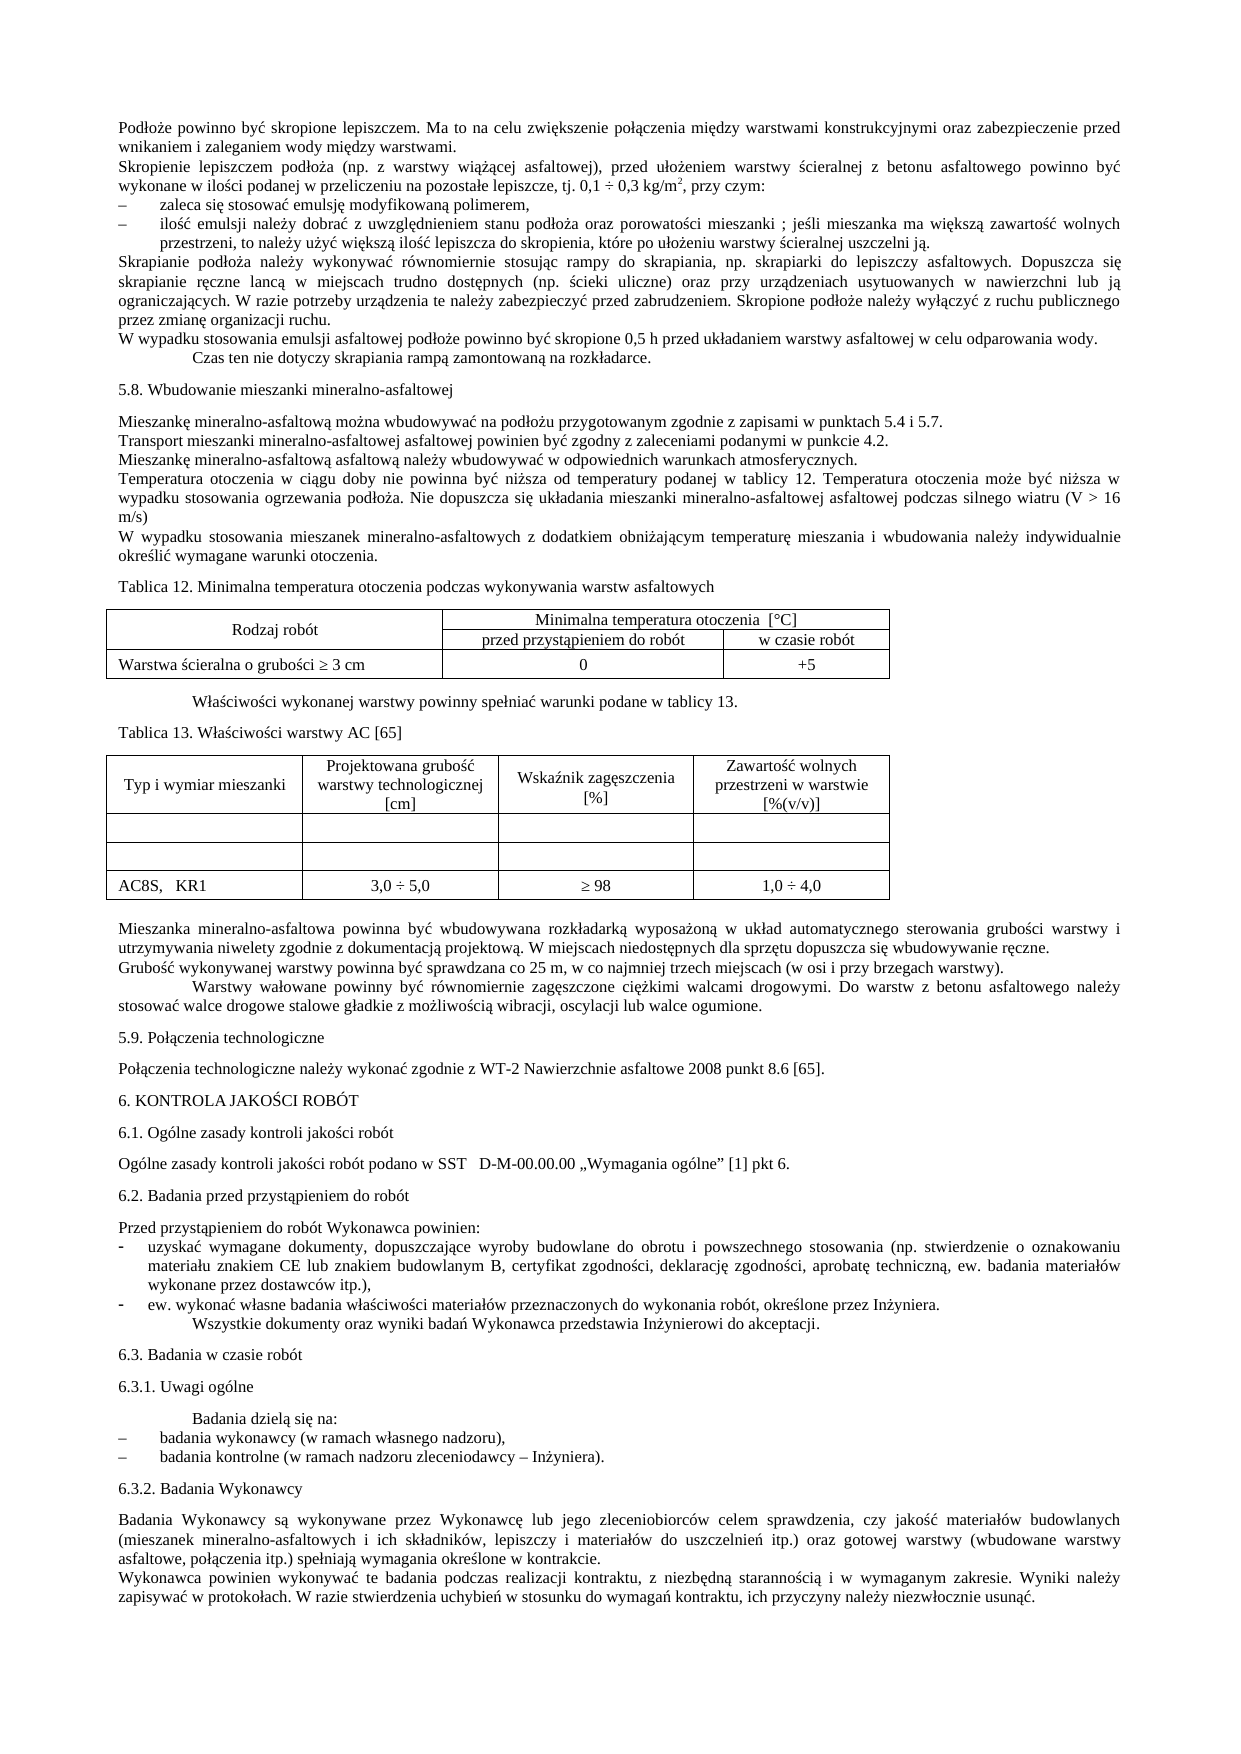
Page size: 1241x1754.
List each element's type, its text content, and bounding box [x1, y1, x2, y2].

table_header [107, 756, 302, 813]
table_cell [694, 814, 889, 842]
text Grubość wykonywanej warstwy powinna być sprawdzana co , w co najmniej trzech miejscach (w osi i przy brzegach warstwy). [118, 957, 1122, 977]
list 6.3. Badania w czasie robót [118, 1345, 1122, 1364]
text Mieszanka mineralno-asfaltowa powinna być wbudowywana rozkładarką wyposażoną w układ automatycznego sterowania grubości warstwy i utrzymywania niwelety zgodnie z dokumentacją projektową. W miejscach niedostępnych dla sprzętu dopuszcza się wbudowywanie ręczne. [118, 919, 1122, 957]
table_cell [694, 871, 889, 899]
text Właściwości wykonanej warstwy powinny spełniać warunki podane w tablicy 13. [118, 691, 1122, 711]
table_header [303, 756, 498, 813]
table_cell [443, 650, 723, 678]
list Ogólne zasady kontroli jakości robót podano w SST D-M-00.00.00 „Wymagania ogólne” [1] pkt 6. [118, 1154, 1122, 1173]
list zaleca się stosować emulsję modyfikowaną polimerem, [118, 195, 1122, 214]
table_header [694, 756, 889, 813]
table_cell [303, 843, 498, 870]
list 6.1. Ogólne zasady kontroli jakości robót [118, 1122, 1122, 1142]
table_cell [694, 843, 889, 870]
list ilość emulsji należy dobrać z uwzględnieniem stanu podłoża oraz porowatości mieszanki ; jeśli mieszanka ma większą zawartość wolnych przestrzeni, to należy użyć większą ilość lepiszcza do skropienia, które po ułożeniu warstwy ścieralnej uszczelni ją. [118, 214, 1122, 252]
text Warstwy wałowane powinny być równomiernie zagęszczone ciężkimi walcami drogowymi. Do warstw z betonu asfaltowego należy stosować walce drogowe stalowe gładkie z możliwością wibracji, oscylacji lub walce ogumione. [118, 977, 1122, 1015]
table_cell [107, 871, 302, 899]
text W wypadku stosowania mieszanek mineralno-asfaltowych z dodatkiem obniżającym temperaturę mieszania i wbudowania należy indywidualnie określić wymagane warunki otoczenia. [118, 526, 1122, 565]
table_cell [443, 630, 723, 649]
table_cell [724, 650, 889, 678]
text Skropienie lepiszczem podłoża (np. z warstwy wiążącej asfaltowej), przed ułożeniem warstwy ścieralnej z betonu asfaltowego powinno być wykonane w ilości podanej w przeliczeniu na pozostałe lepiszcze, tj. 0,1 ÷ 0,3 kg/m2, przy czym: [118, 156, 1122, 195]
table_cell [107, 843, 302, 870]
text Wszystkie dokumenty oraz wyniki badań Wykonawca przedstawia Inżynierowi do akceptacji. [118, 1313, 1122, 1333]
text Badania Wykonawcy są wykonywane przez Wykonawcę lub jego zleceniobiorców celem sprawdzenia, czy jakość materiałów budowlanych (mieszanek mineralno-asfaltowych i ich składników, lepiszczy i materiałów do uszczelnień itp.) oraz gotowej warstwy (wbudowane warstwy asfaltowe, połączenia itp.) spełniają wymagania określone w kontrakcie. [118, 1510, 1122, 1568]
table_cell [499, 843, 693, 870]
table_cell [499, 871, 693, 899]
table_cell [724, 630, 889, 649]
text Temperatura otoczenia w ciągu doby nie powinna być niższa od temperatury podanej w tablicy 12. Temperatura otoczenia może być niższa w wypadku stosowania ogrzewania podłoża. Nie dopuszcza się układania mieszanki mineralno-asfaltowej asfaltowej podczas silnego wiatru (V > 16 m/s) [118, 469, 1122, 526]
list badania wykonawcy (w ramach własnego nadzoru), [118, 1428, 1122, 1447]
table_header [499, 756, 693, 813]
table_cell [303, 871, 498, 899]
text Czas ten nie dotyczy skrapiania rampą zamontowaną na rozkładarce. [118, 348, 1122, 367]
text Mieszankę mineralno-asfaltową asfaltową należy wbudowywać w odpowiednich warunkach atmosferycznych. [118, 450, 1122, 469]
text Mieszankę mineralno-asfaltową można wbudowywać na podłożu przygotowanym zgodnie z zapisami w punktach 5.4 i 5.7. [118, 411, 1122, 431]
text Skrapianie podłoża należy wykonywać równomiernie stosując rampy do skrapiania, np. skrapiarki do lepiszczy asfaltowych. Dopuszcza się skrapianie ręczne lancą w miejscach trudno dostępnych (np. ścieki uliczne) oraz przy urządzeniach usytuowanych w nawierzchni lub ją ograniczających. W razie potrzeby urządzenia te należy zabezpieczyć przed zabrudzeniem. Skropione podłoże należy wyłączyć z ruchu publicznego przez zmianę organizacji ruchu. [118, 252, 1122, 329]
text Podłoże powinno być skropione lepiszczem. Ma to na celu zwiększenie połączenia między warstwami konstrukcyjnymi oraz zabezpieczenie przed wnikaniem i zaleganiem wody między warstwami. [118, 118, 1122, 156]
text Tablica 12. Minimalna temperatura otoczenia podczas wykonywania warstw asfaltowych [118, 577, 1122, 596]
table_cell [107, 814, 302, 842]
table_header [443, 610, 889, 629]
list ew. wykonać własne badania właściwości materiałów przeznaczonych do wykonania robót, określone przez Inżyniera. [118, 1294, 1122, 1313]
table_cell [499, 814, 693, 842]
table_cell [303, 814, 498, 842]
list badania kontrolne (w ramach nadzoru zleceniodawcy – Inżyniera). [118, 1447, 1122, 1466]
text Tablica 13. Właściwości warstwy AC [65] [118, 723, 1122, 742]
list uzyskać wymagane dokumenty, dopuszczające wyroby budowlane do obrotu i powszechnego stosowania (np. stwierdzenie o oznakowaniu materiału znakiem CE lub znakiem budowlanym B, certyfikat zgodności, deklarację zgodności, aprobatę techniczną, ew. badania materiałów wykonane przez dostawców itp.), [118, 1237, 1122, 1294]
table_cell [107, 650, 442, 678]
text 5.8. Wbudowanie mieszanki mineralno-asfaltowej [118, 380, 1122, 399]
text Wykonawca powinien wykonywać te badania podczas realizacji kontraktu, z niezbędną starannością i w wymaganym zakresie. Wyniki należy zapisywać w protokołach. W razie stwierdzenia uchybień w stosunku do wymagań kontraktu, ich przyczyny należy niezwłocznie usunąć. [118, 1568, 1122, 1606]
text W wypadku stosowania emulsji asfaltowej podłoże powinno być skropione 0,5 h przed układaniem warstwy asfaltowej w celu odparowania wody. [118, 329, 1122, 348]
list 6.2. Badania przed przystąpieniem do robót [118, 1186, 1122, 1205]
text Połączenia technologiczne należy wykonać zgodnie z WT-2 Nawierzchnie asfaltowe 2008 punkt 8.6 [65]. [118, 1059, 1122, 1078]
text 6. KONTROLA JAKOŚCI ROBÓT [118, 1091, 1122, 1110]
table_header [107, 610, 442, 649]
text Badania dzielą się na: [118, 1408, 1122, 1428]
text 5.9. Połączenia technologiczne [118, 1027, 1122, 1047]
text 6.3.2. Badania Wykonawcy [118, 1478, 1122, 1498]
text Transport mieszanki mineralno-asfaltowej asfaltowej powinien być zgodny z zaleceniami podanymi w punkcie 4.2. [118, 431, 1122, 450]
text 6.3.1. Uwagi ogólne [118, 1377, 1122, 1396]
list Przed przystąpieniem do robót Wykonawca powinien: [118, 1217, 1122, 1237]
